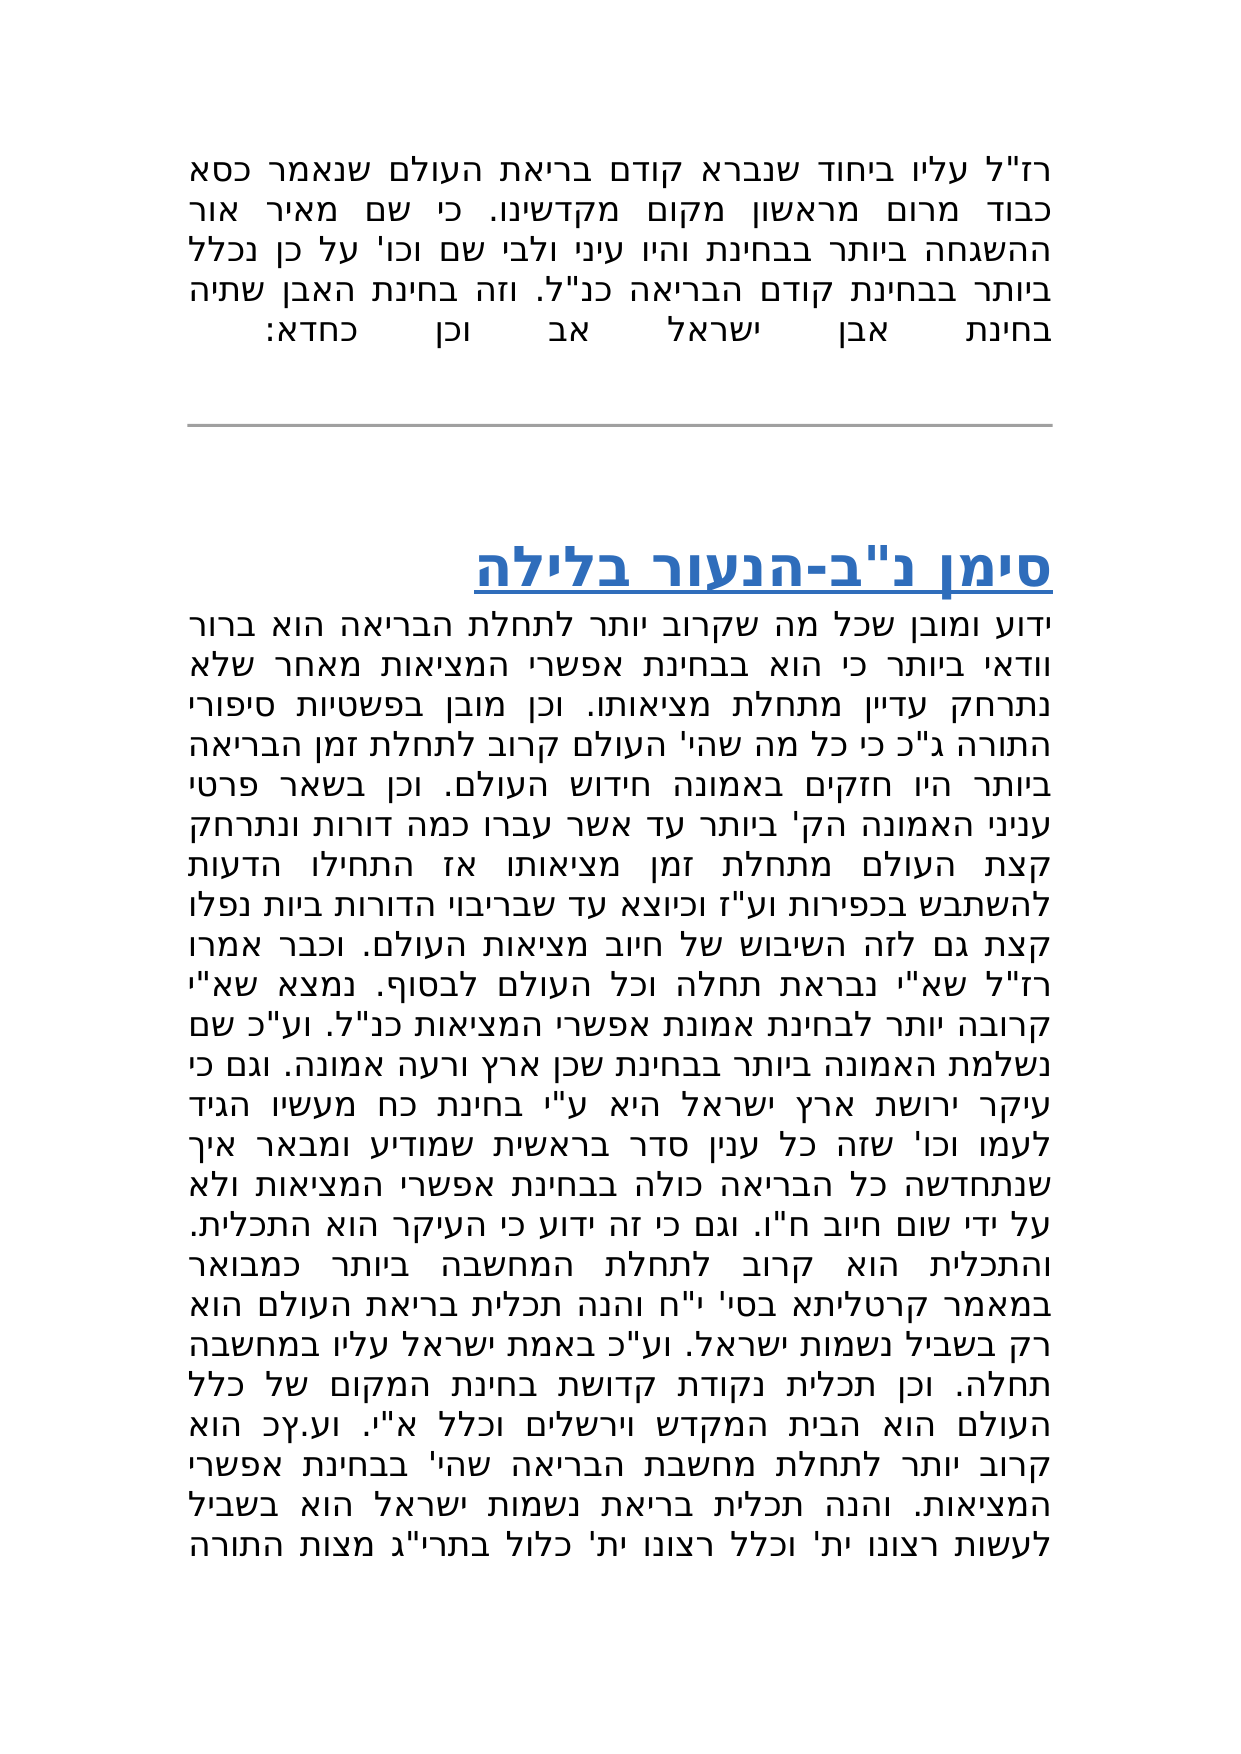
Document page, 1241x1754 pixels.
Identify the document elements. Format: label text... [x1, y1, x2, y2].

text סימן נ"ב-הנעור בלילה [187, 534, 1053, 600]
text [187, 605, 1053, 1565]
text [187, 150, 1053, 419]
